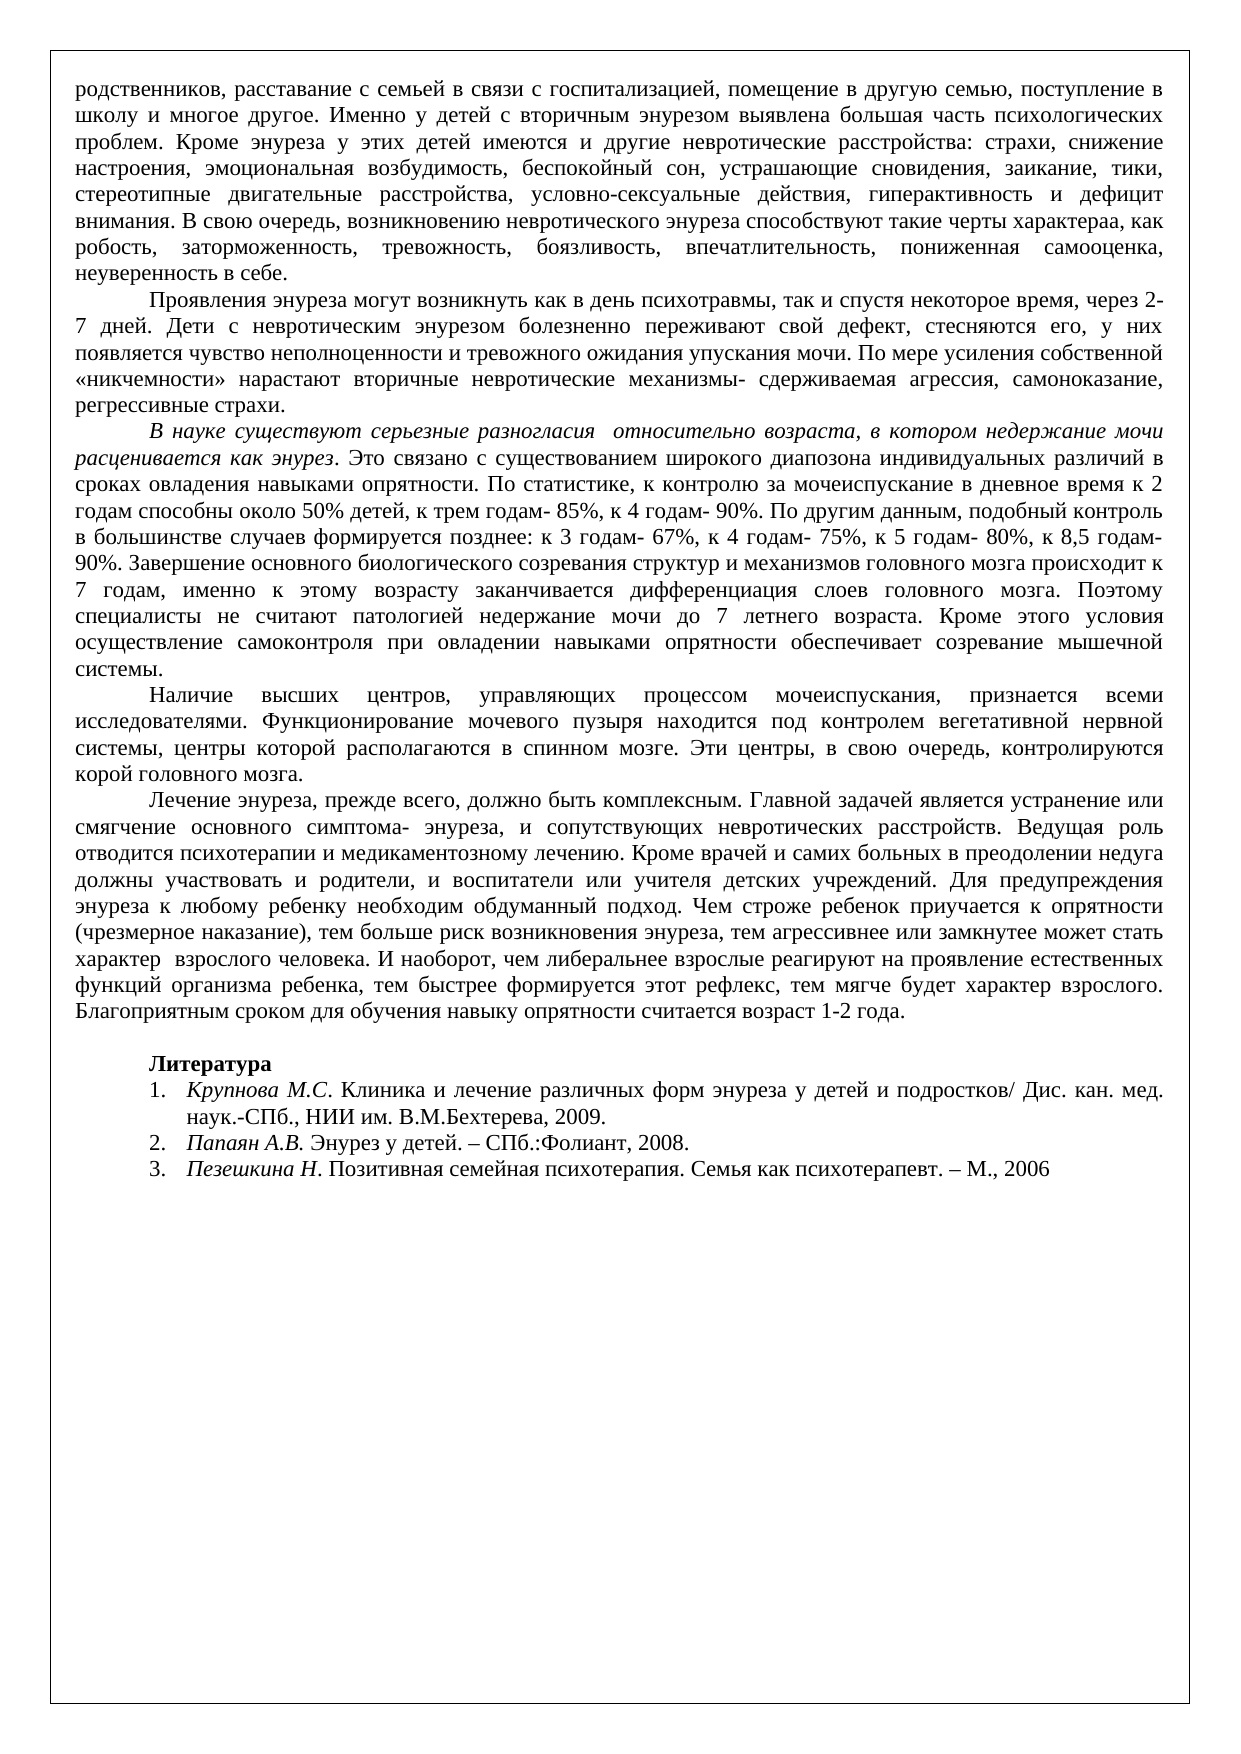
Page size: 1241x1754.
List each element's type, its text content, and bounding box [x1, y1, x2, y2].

text В науке существуют серьезные разногласия относительно возраста, в котором недержание мочи расценивается как энурез. Это связано с существованием широкого диапозона индивидуальных различий в сроках овладения навыками опрятности. По статистике, к контролю за мочеиспускание в дневное время к 2 годам способны около 50% детей, к трем годам- 85%, к 4 годам- 90%. По другим данным, подобный контроль в большинстве случаев формируется позднее: к 3 годам- 67%, к 4 годам- 75%, к 5 годам- 80%, к 8,5 годам- 90%. Завершение основного биологического созревания структур и механизмов головного мозга происходит к 7 годам, именно к этому возрасту заканчивается дифференциация слоев головного мозга. Поэтому специалисты не считают патологией недержание мочи до 7 летнего возраста. Кроме этого условия осуществление самоконтроля при овладении навыками опрятности обеспечивает созревание мышечной системы. [75, 418, 1165, 681]
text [75, 75, 1165, 286]
text Проявления энуреза могут возникнуть как в день психотравмы, так и спустя некоторое время, через 2- 7 дней. Дети с невротическим энурезом болезненно переживают свой дефект, стесняются его, у них появляется чувство неполноценности и тревожного ожидания упускания мочи. По мере усиления собственной «никчемности» нарастают вторичные невротические механизмы- сдерживаемая агрессия, самоноказание, регрессивные страхи. [75, 286, 1165, 418]
list Пезешкина Н. Позитивная семейная психотерапия. Семья как психотерапевт. – М., 2006 [149, 1156, 1165, 1182]
list Крупнова М.С. Клиника и лечение различных форм энуреза у детей и подростков/ Дис. кан. мед. наук.-СПб., НИИ им. В.М.Бехтерева, 2009. [149, 1076, 1165, 1129]
text Наличие высших центров, управляющих процессом мочеиспускания, признается всеми исследователями. Функционирование мочевого пузыря находится под контролем вегетативной нервной системы, центры которой располагаются в спинном мозге. Эти центры, в свою очередь, контролируются корой головного мозга. [75, 681, 1165, 787]
list Папаян А.В. Энурез у детей. – СПб.:Фолиант, 2008. [149, 1129, 1165, 1156]
text Лечение энуреза, прежде всего, должно быть комплексным. Главной задачей является устранение или смягчение основного симптома- энуреза, и сопутствующих невротических расстройств. Ведущая роль отводится психотерапии и медикаментозному лечению. Кроме врачей и самих больных в преодолении недуга должны участвовать и родители, и воспитатели или учителя детских учреждений. Для предупреждения энуреза к любому ребенку необходим обдуманный подход. Чем строже ребенок приучается к опрятности (чрезмерное наказание), тем больше риск возникновения энуреза, тем агрессивнее или замкнутее может стать характер взрослого человека. И наоборот, чем либеральнее взрослые реагируют на проявление естественных функций организма ребенка, тем быстрее формируется этот рефлекс, тем мягче будет характер взрослого. Благоприятным сроком для обучения навыку опрятности считается возраст 1-2 года. [75, 787, 1165, 1024]
text Литература [75, 1050, 1165, 1076]
